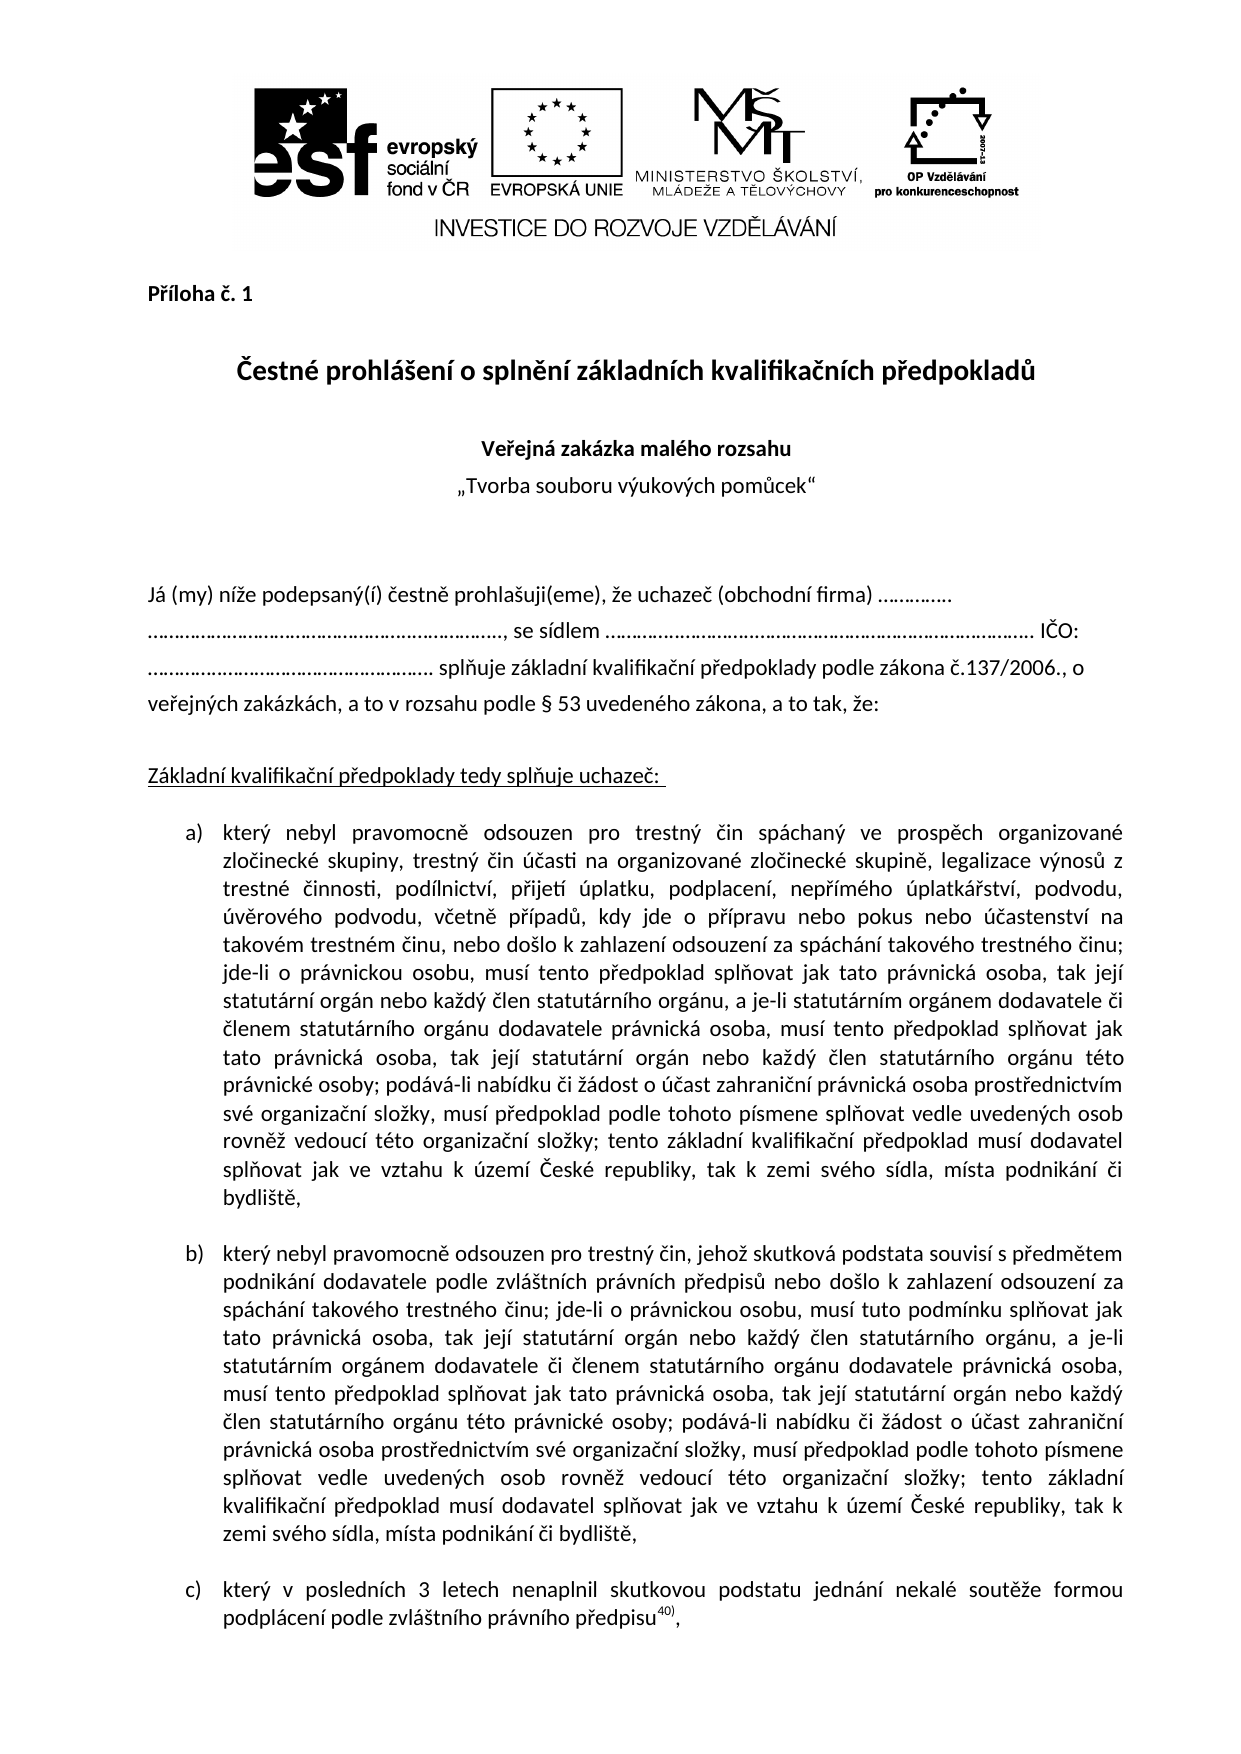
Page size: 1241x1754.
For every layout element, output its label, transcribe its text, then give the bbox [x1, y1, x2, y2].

text „Tvorba souboru výukových pomůcek“ [148, 471, 1125, 499]
list který nebyl pravomocně odsouzen pro trestný čin spáchaný ve prospěch organizované zločinecké skupiny, trestný čin účasti na organizované zločinecké skupině, legalizace výnosů z trestné činnosti, podílnictví, přijetí úplatku, podplacení, nepřímého úplatkářství, podvodu, úvěrového podvodu, včetně případů, kdy jde o přípravu nebo pokus nebo účastenství na takovém trestném činu, nebo došlo k zahlazení odsouzení za spáchání takového trestného činu; jde-li o právnickou osobu, musí tento předpoklad splňovat jak tato právnická osoba, tak její statutární orgán nebo každý člen statutárního orgánu, a je-li statutárním orgánem dodavatele či členem statutárního orgánu dodavatele právnická osoba, musí tento předpoklad splňovat jak tato právnická osoba, tak její statutární orgán nebo každý člen statutárního orgánu této právnické osoby; podává-li nabídku či žádost o účast zahraniční právnická osoba prostřednictvím své organizační složky, musí předpoklad podle tohoto písmene splňovat vedle uvedených osob rovněž vedoucí této organizační složky; tento základní kvalifikační předpoklad musí dodavatel splňovat jak ve vztahu k území České republiky, tak k zemi svého sídla, místa podnikání či bydliště, [185, 818, 1125, 1211]
text Čestné prohlášení o splnění základních kvalifikačních předpokladů [148, 352, 1125, 387]
text Já (my) níže podepsaný(í) čestně prohlašuji(eme), že uchazeč (obchodní firma) …………..…………………………………………..…………….., se sídlem …………..…………..…………………………………………….. IČO: …………..…………………………………. splňuje základní kvalifikační předpoklady podle zákona č.137/2006., o veřejných zakázkách, a to v rozsahu podle § 53 uvedeného zákona, a to tak, že: [148, 580, 1125, 717]
list který nebyl pravomocně odsouzen pro trestný čin, jehož skutková podstata souvisí s předmětem podnikání dodavatele podle zvláštních právních předpisů nebo došlo k zahlazení odsouzení za spáchání takového trestného činu; jde-li o právnickou osobu, musí tuto podmínku splňovat jak tato právnická osoba, tak její statutární orgán nebo každý člen statutárního orgánu, a je-li statutárním orgánem dodavatele či členem statutárního orgánu dodavatele právnická osoba, musí tento předpoklad splňovat jak tato právnická osoba, tak její statutární orgán nebo každý člen statutárního orgánu této právnické osoby; podává-li nabídku či žádost o účast zahraniční právnická osoba prostřednictvím své organizační složky, musí předpoklad podle tohoto písmene splňovat vedle uvedených osob rovněž vedoucí této organizační složky; tento základní kvalifikační předpoklad musí dodavatel splňovat jak ve vztahu k území České republiky, tak k zemi svého sídla, místa podnikání či bydliště, [185, 1239, 1125, 1547]
text Příloha č. 1 [148, 279, 1125, 307]
picture [231, 73, 1042, 251]
text Základní kvalifikační předpoklady tedy splňuje uchazeč: [148, 762, 1125, 818]
list který v posledních 3 letech nenaplnil skutkovou podstatu jednání nekalé soutěže formou podplácení podle zvláštního právního předpisu40), [185, 1575, 1125, 1631]
text Veřejná zakázka malého rozsahu [148, 434, 1125, 462]
